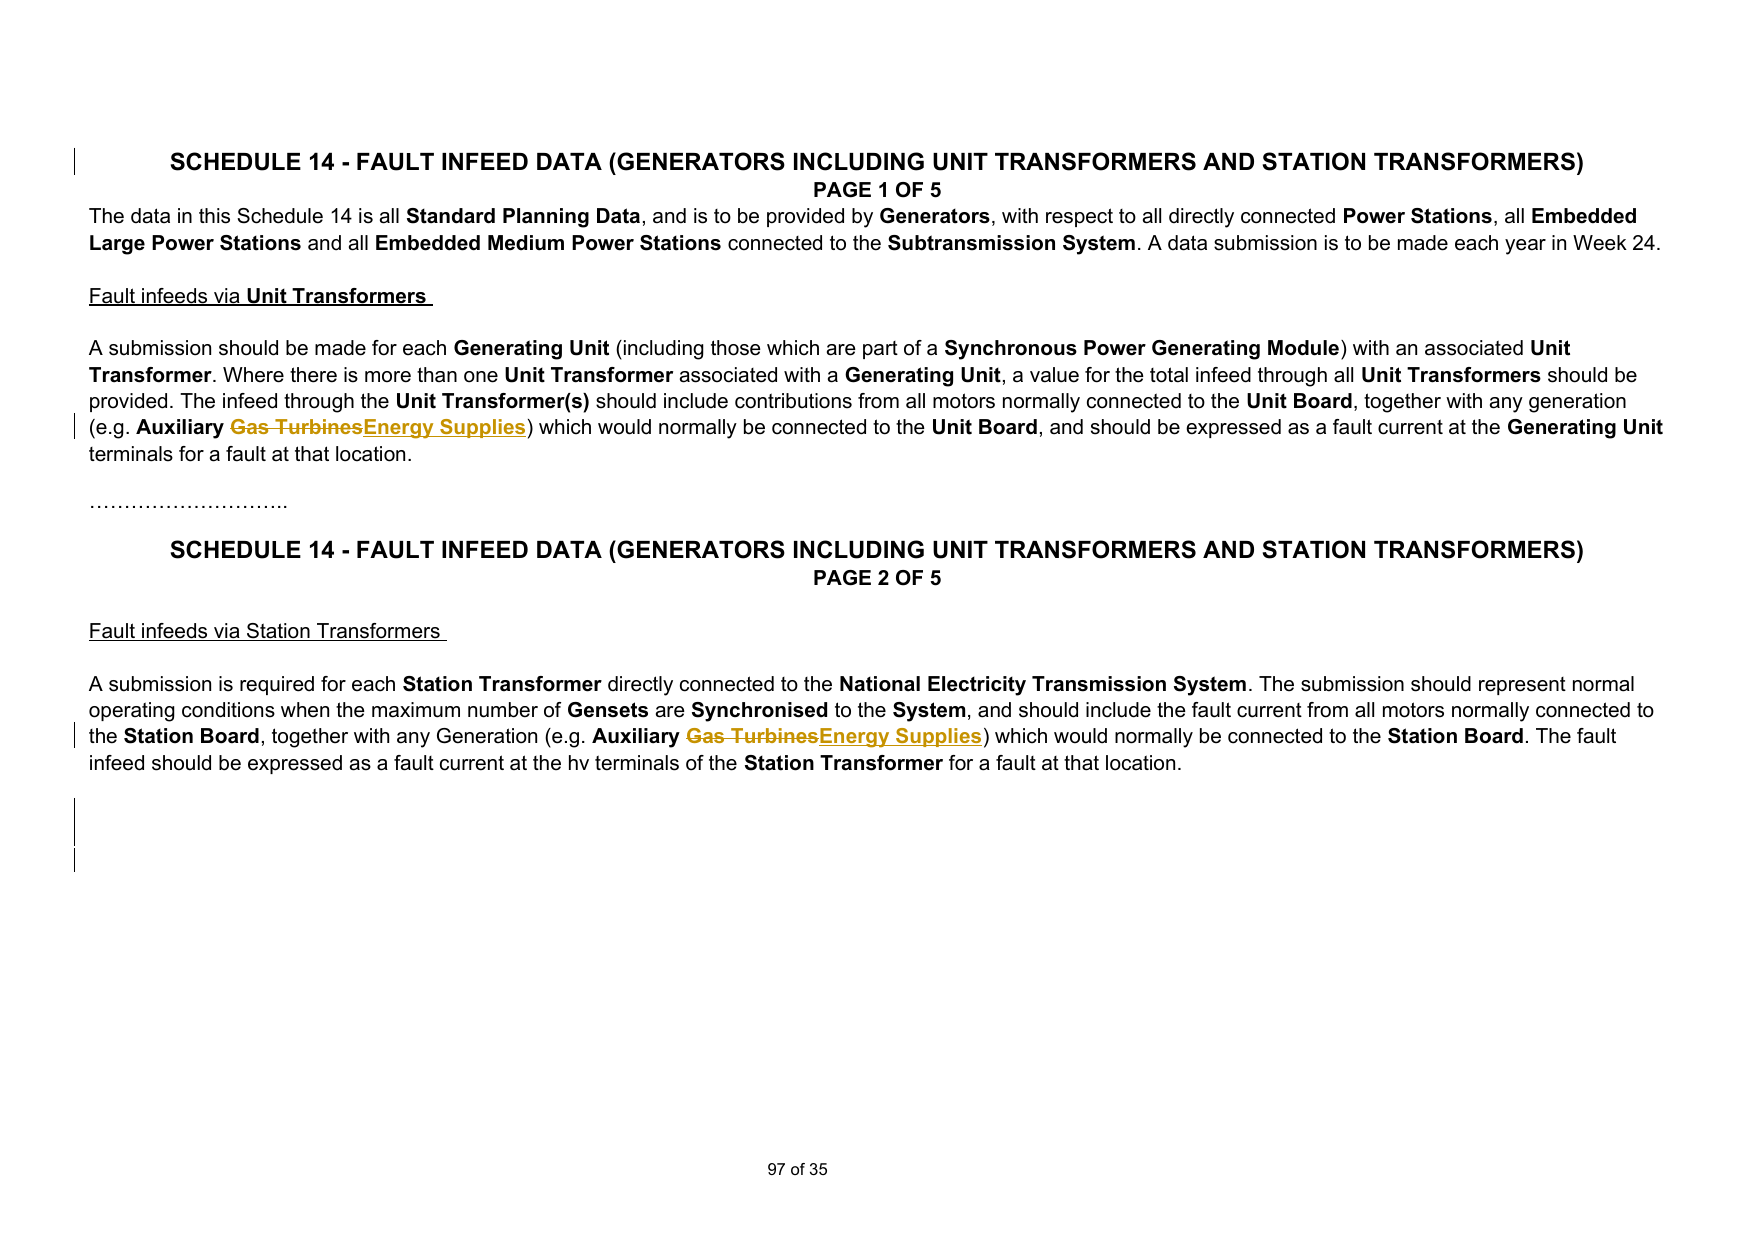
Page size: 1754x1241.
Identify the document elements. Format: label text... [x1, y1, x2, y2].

text A submission should be made for each Generating Unit (including those which are part of a Synchronous Power Generating Module) with an associated Unit Transformer. Where there is more than one Unit Transformer associated with a Generating Unit, a value for the total infeed through all Unit Transformers should be provided. The infeed through the Unit Transformer(s) should include contributions from all motors normally connected to the Unit Board, together with any generation (e.g. Auxiliary ) which would normally be connected to the Unit Board, and should be expressed as a fault current at the Generating Unit terminals for a fault at that location. [89, 336, 1665, 466]
text Fault infeeds via Station Transformers [89, 619, 1665, 643]
text A submission is required for each Station Transformer directly connected to the National Electricity Transmission System. The submission should represent normal operating conditions when the maximum number of Gensets are Synchronised to the System, and should include the fault current from all motors normally connected to the Station Board, together with any Generation (e.g. Auxiliary ) which would normally be connected to the Station Board. The fault infeed should be expressed as a fault current at the hv terminals of the Station Transformer for a fault at that location. [89, 672, 1665, 775]
text PAGE 2 OF 5 [89, 566, 1665, 590]
text ……………………….. [89, 489, 1665, 513]
text PAGE 1 OF 5 [89, 178, 1665, 202]
text Fault infeeds via Unit Transformers [89, 283, 1665, 307]
text SCHEDULE 14 - FAULT INFEED DATA (GENERATORS INCLUDING UNIT TRANSFORMERS AND STATION TRANSFORMERS) [89, 536, 1665, 563]
text SCHEDULE 14 - FAULT INFEED DATA (GENERATORS INCLUDING UNIT TRANSFORMERS AND STATION TRANSFORMERS) [89, 148, 1665, 175]
text The data in this Schedule 14 is all Standard Planning Data, and is to be provided by Generators, with respect to all directly connected Power Stations, all Embedded Large Power Stations and all Embedded Medium Power Stations connected to the Subtransmission System. A data submission is to be made each year in Week 24. [89, 204, 1665, 255]
